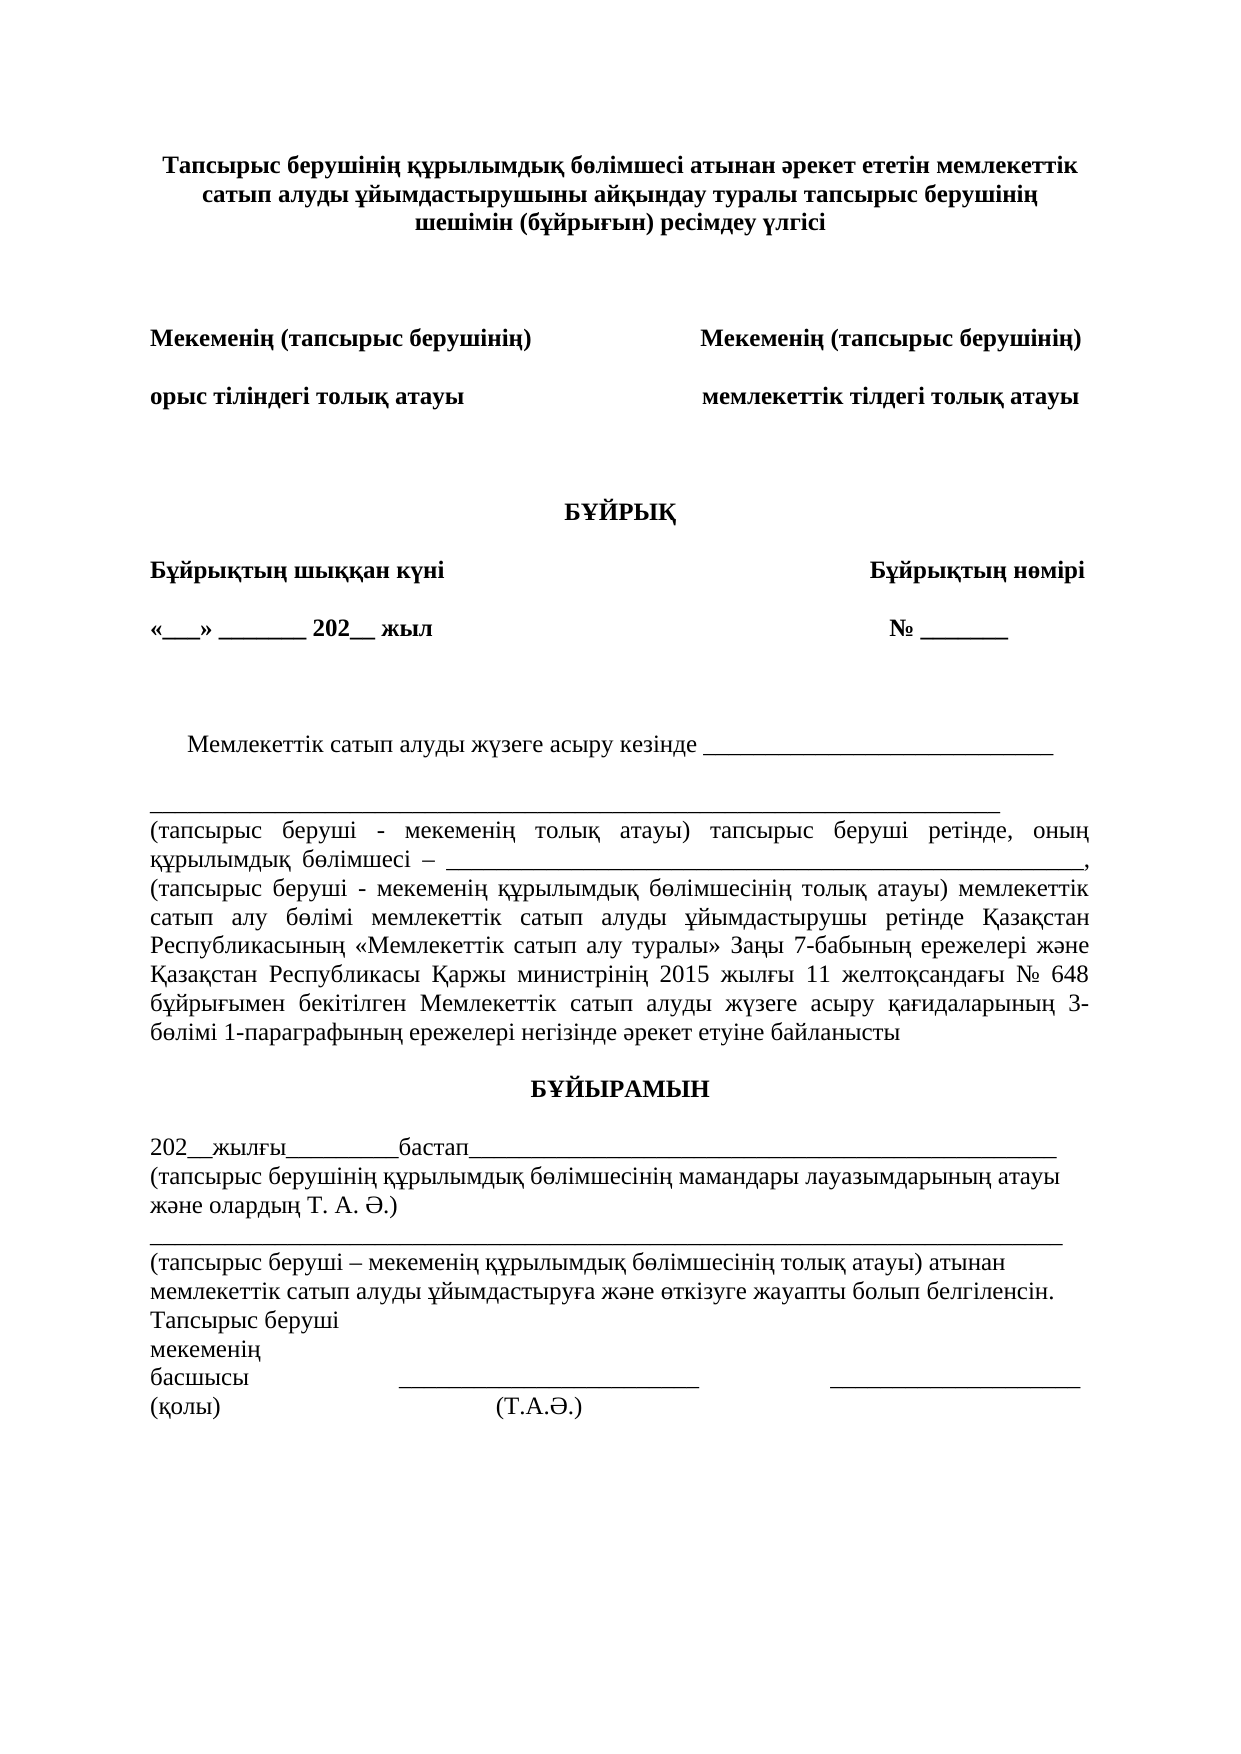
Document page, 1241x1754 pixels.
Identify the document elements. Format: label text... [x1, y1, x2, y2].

text (тапсырыс беруші – мекеменің құрылымдық бөлімшесінің толық атауы) атынан мемлекеттік сатып алуды ұйымдастыруға және өткізуге жауапты болып белгіленсін. [150, 1247, 1090, 1305]
text (тапсырыс берушінің құрылымдық бөлімшесінің мамандары лауазымдарының атауы және олардың Т. А. Ә.) [150, 1161, 1090, 1219]
text Мемлекеттік сатып алуды жүзеге асыру кезінде ____________________________ [150, 729, 1090, 757]
text Тапсырыс берушінің құрылымдық бөлімшесі атынан әрекет ететін мемлекеттік сатып алуды ұйымдастырушыны айқындау туралы тапсырыс берушінің шешімін (бұйрығын) ресімдеу үлгісі [150, 150, 1090, 236]
text (қолы) (Т.А.Ә.) [150, 1391, 1090, 1420]
text орыс тіліндегі толық атауы мемлекеттік тілдегі толық атауы [150, 381, 1090, 410]
text ____________________________________________________________________ (тапсырыс беруші - мекеменің толық атауы) тапсырыс беруші ретінде, оның құрылымдық бөлімшесі – ___________________________________________________, (тапсырыс беруші - мекеменің құрылымдық бөлімшесінің толық атауы) мемлекеттік сатып алу бөлімі мемлекеттік сатып алуды ұйымдастырушы ретінде Қазақстан Республикасының «Мемлекеттік сатып алу туралы» Заңы 7-бабының ережелері және Қазақстан Республикасы Қаржы министрінің 2015 жылғы 11 желтоқсандағы № 648 бұйрығымен бекітілген Мемлекеттік сатып алуды жүзеге асыру қағидаларының 3-бөлімі 1-параграфының ережелері негізінде әрекет етуіне байланысты [150, 787, 1090, 1045]
text Тапсырыс беруші [150, 1305, 1090, 1334]
text _________________________________________________________________________ [150, 1219, 1090, 1247]
text 202__жылғы_________бастап_______________________________________________ [150, 1132, 1090, 1161]
text БҰЙРЫҚ [150, 497, 1090, 526]
text Мекеменің (тапсырыс берушінің) Мекеменің (тапсырыс берушінің) [150, 323, 1090, 352]
text «___» _______ 202__ жыл № _______ [150, 613, 1090, 642]
text БҰЙЫРАМЫН [150, 1074, 1090, 1103]
text басшысы ________________________ ____________________ [150, 1362, 1090, 1391]
text мекеменің [150, 1334, 1090, 1362]
text Бұйрықтың шыққан күні Бұйрықтың нөмірі [150, 555, 1090, 584]
